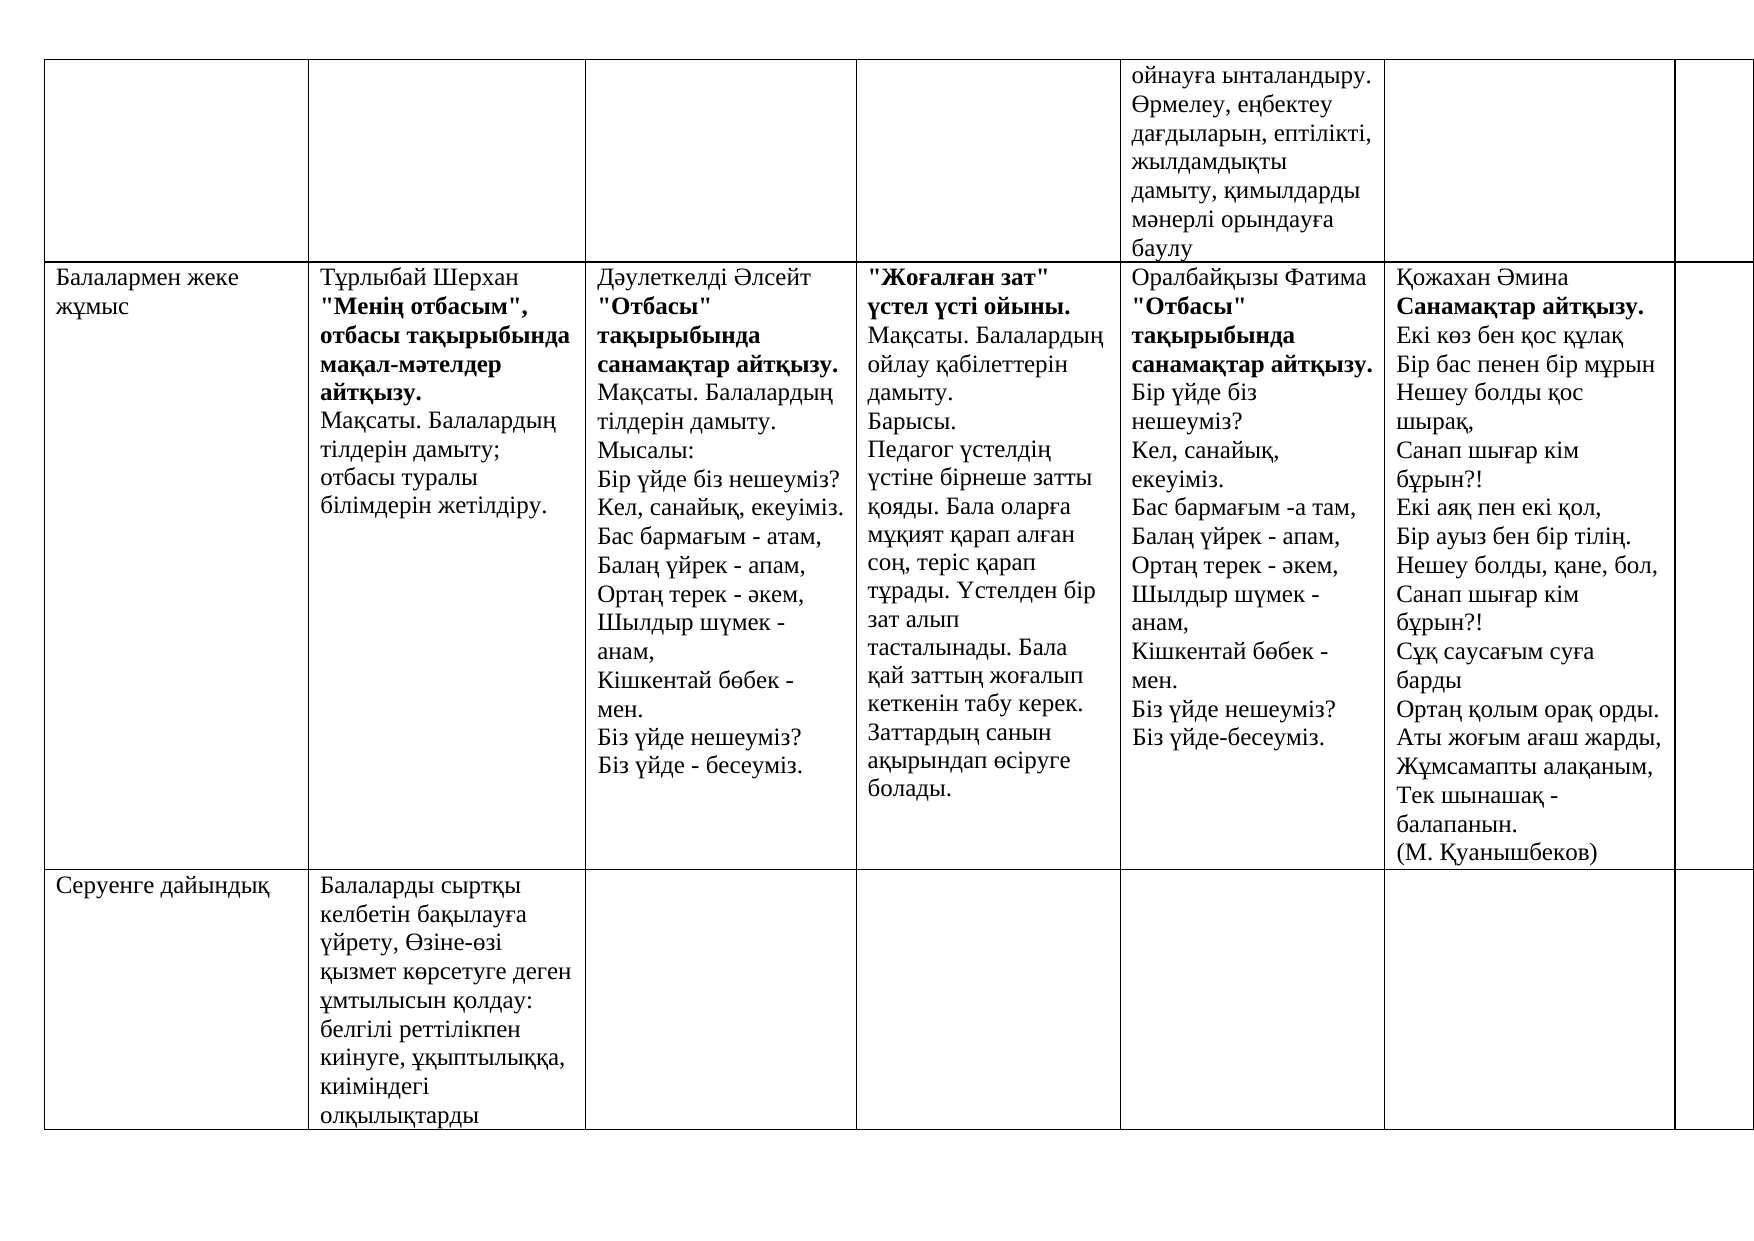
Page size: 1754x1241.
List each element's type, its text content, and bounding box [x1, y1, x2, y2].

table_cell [857, 60, 1120, 261]
table_cell Қожахан Әмина Санамақтар айтқызу. Екі көз бен қос құлақ Бір бас пенен бір мұрын Нешеу болды қос шырақ, Санап шығар кім бұрын?! Екі аяқ пен екі қол, Бір ауыз бен бір тілің. Нешеу болды, қане, бол, Санап шығар кім бұрын?! Сұқ саусағым суға барды Ортаң қолым орақ орды. Аты жоғым ағаш жарды, Жұмсамапты алақаным, Тек шынашақ - балапанын. (М. Қуанышбеков) [1385, 263, 1674, 869]
table_cell Тұрлыбай Шерхан "Менің отбасым", отбасы тақырыбында мақал-мәтелдер айтқызу. Мақсаты. Балалардың тілдерін дамыту; отбасы туралы білімдерін жетілдіру. [309, 263, 585, 869]
table_cell [1385, 870, 1674, 1129]
table_cell Серуенге дайындық [45, 870, 308, 1129]
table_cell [1385, 60, 1674, 261]
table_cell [1121, 60, 1384, 261]
table_cell [1676, 870, 1753, 1129]
table_cell Балалармен жеке жұмыс [45, 263, 308, 869]
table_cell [586, 60, 856, 261]
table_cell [309, 870, 585, 1129]
table_cell [1121, 870, 1384, 1129]
table_cell [1676, 60, 1753, 261]
table_cell [857, 870, 1120, 1129]
table_cell Оралбайқызы Фатима "Отбасы" тақырыбында санамақтар айтқызу. Бір үйде біз нешеуміз? Кел, санайық, екеуіміз. Бас бармағым -а там, Балаң үйрек - апам, Ортаң терек - әкем, Шылдыр шүмек - анам, Кішкентай бөбек - мен. Біз үйде нешеуміз? Біз үйде-бесеуміз. [1121, 263, 1384, 869]
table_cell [45, 60, 308, 261]
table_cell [309, 60, 585, 261]
table_cell [1676, 263, 1753, 869]
table_cell [586, 870, 856, 1129]
table_cell Дәулеткелді Әлсейт "Отбасы" тақырыбында санамақтар айтқызу. Мақсаты. Балалардың тілдерін дамыту. Мысалы: Бір үйде біз нешеуміз? Кел, санайық, екеуіміз. Бас бармағым - атам, Балаң үйрек - апам, Ортаң терек - әкем, Шылдыр шүмек - анам, Кішкентай бөбек - мен. Біз үйде нешеуміз? Біз үйде - бесеуміз. [586, 263, 856, 869]
table_cell "Жоғалған зат" үстел үсті ойыны. Мақсаты. Балалардың ойлау қабілеттерін дамыту. Барысы. Педагог үстелдің үстіне бірнеше затты қояды. Бала оларға мұқият қарап алған соң, теріс қарап тұрады. Үстелден бір зат алып тасталынады. Бала қай заттың жоғалып кеткенін табу керек. Заттардың санын ақырындап өсіруге болады. [857, 263, 1120, 869]
